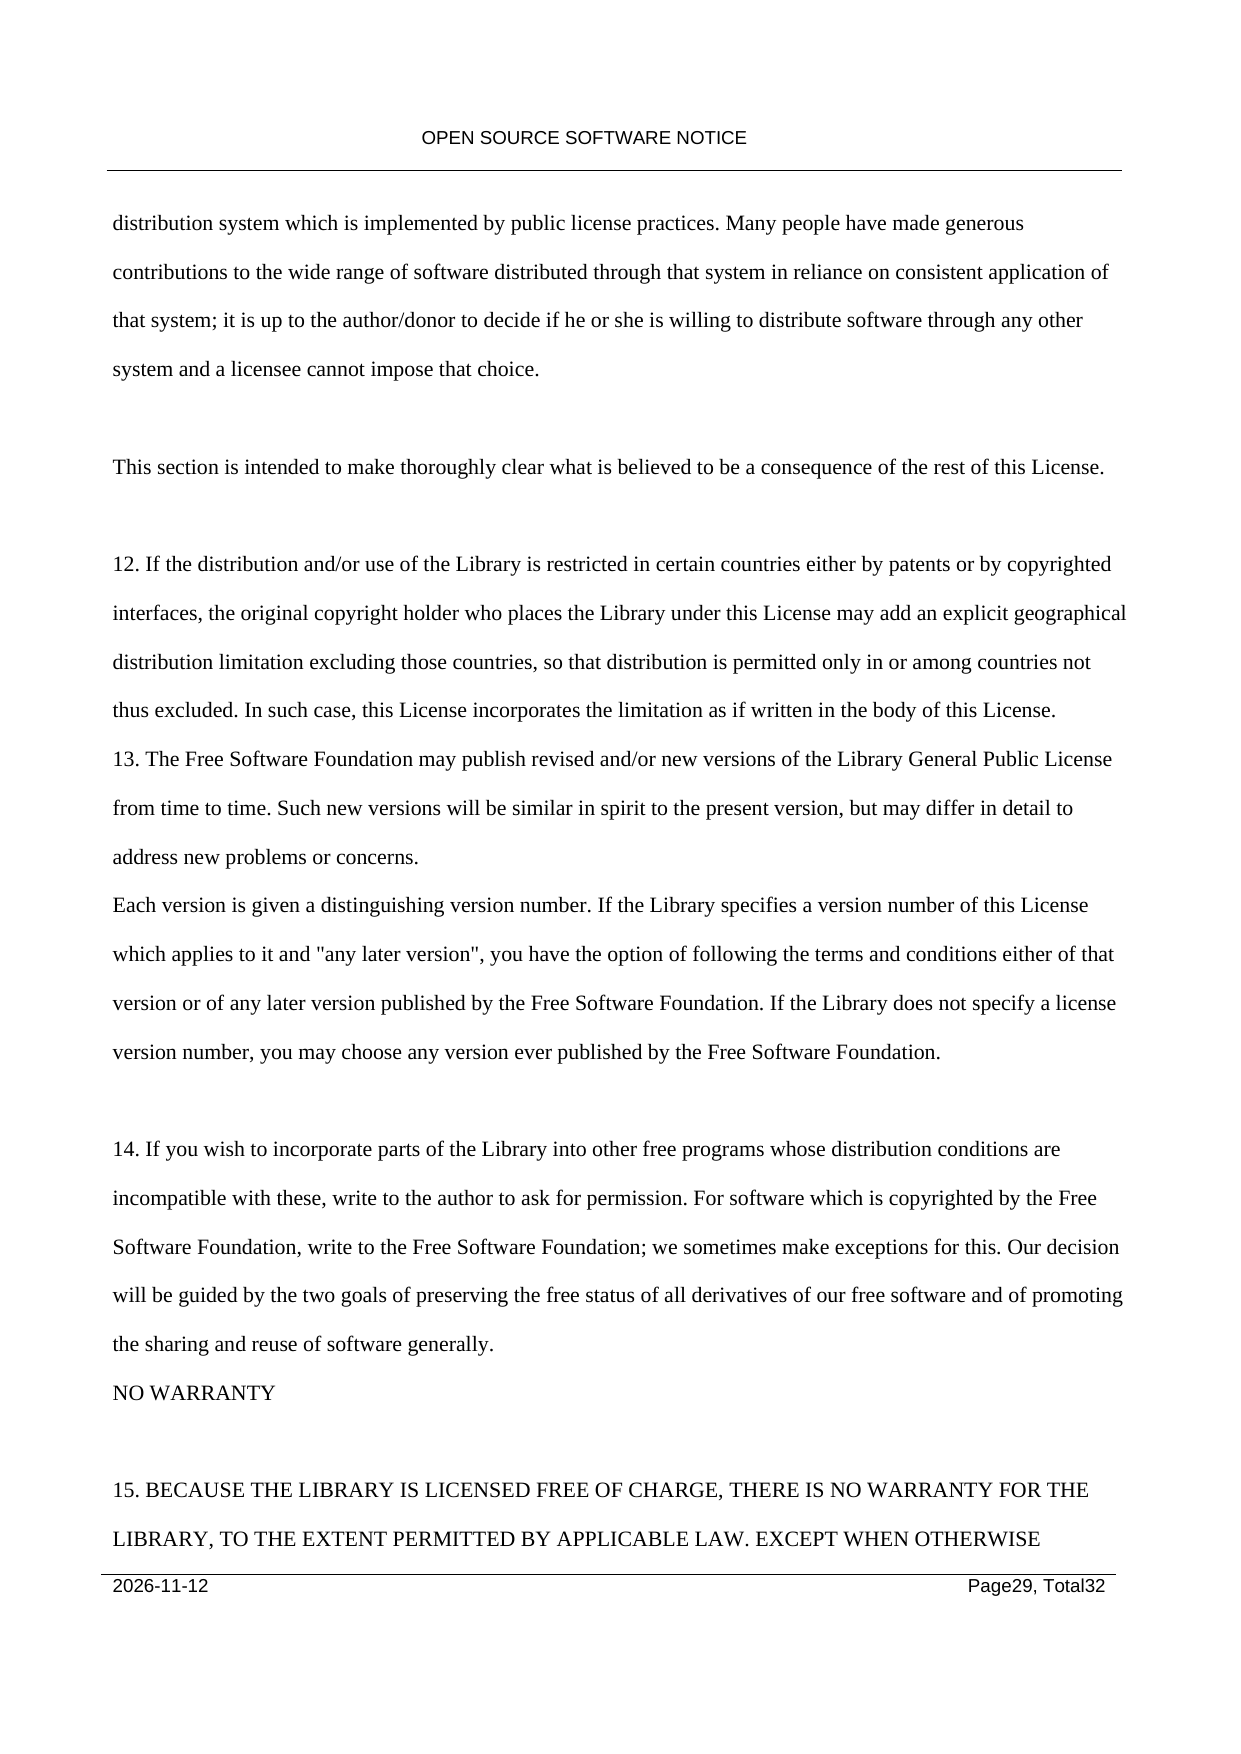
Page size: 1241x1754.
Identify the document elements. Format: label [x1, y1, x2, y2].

text [112, 206, 1128, 1555]
